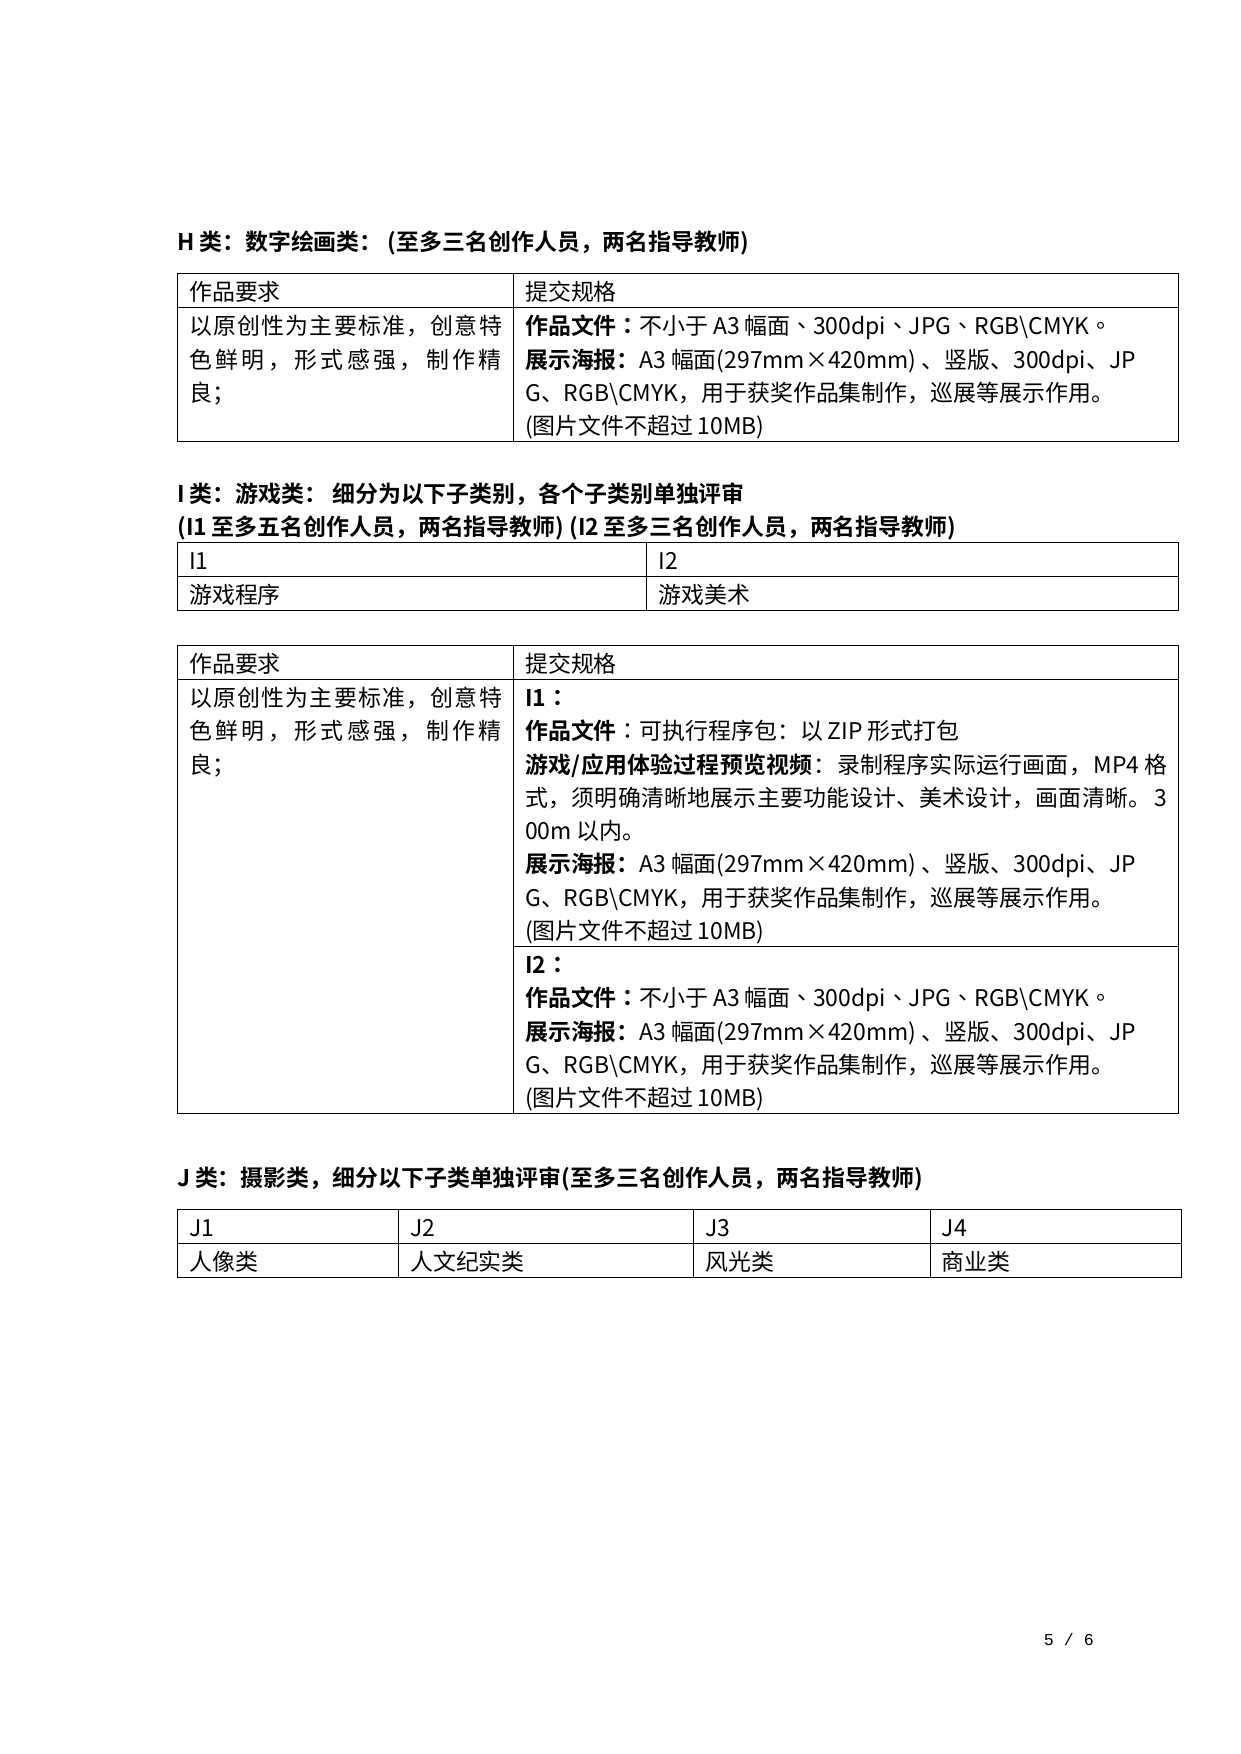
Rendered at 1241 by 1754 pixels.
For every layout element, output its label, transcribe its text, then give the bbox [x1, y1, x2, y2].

list I类：游戏类： 细分为以下子类别，各个子类别单独评审 [177, 475, 1093, 509]
table_cell 以原创性为主要标准，创意特色鲜明，形式感强，制作精良； [178, 308, 513, 441]
table_cell 风光类 [694, 1244, 930, 1277]
table_cell 人文纪实类 [399, 1244, 693, 1277]
table_header 作品要求 [178, 274, 513, 307]
table_cell I2： 作品文件：不小于A3幅面、300dpi、JPG、RGB\CMYK。 展示海报：A3幅面(297mm×420mm) 、竖版、300dpi、JPG、RGB\CMYK，用于获奖作品集制作，巡展等展示作用。 (图片文件不超过10MB) [514, 947, 1178, 1113]
table_header 提交规格 [514, 646, 1178, 679]
list H类：数字绘画类： (至多三名创作人员，两名指导教师) [177, 224, 1093, 257]
table_cell 游戏程序 [178, 577, 646, 610]
list (I1至多五名创作人员，两名指导教师) (I2至多三名创作人员，两名指导教师) [177, 509, 1093, 542]
table_header J1 [178, 1210, 398, 1243]
table_cell I1： 作品文件：可执行程序包：以ZIP形式打包 游戏/应用体验过程预览视频：录制程序实际运行画面，MP4格式，须明确清晰地展示主要功能设计、美术设计，画面清晰。300m以内。 展示海报：A3幅面(297mm×420mm) 、竖版、300dpi、JPG、RGB\CMYK，用于获奖作品集制作，巡展等展示作用。 (图片文件不超过10MB) [514, 680, 1178, 946]
table_header J4 [931, 1210, 1181, 1243]
table_cell 商业类 [931, 1244, 1181, 1277]
table_header J2 [399, 1210, 693, 1243]
table_cell 人像类 [178, 1244, 398, 1277]
table_cell 游戏美术 [647, 577, 1178, 610]
table_header I2 [647, 543, 1178, 576]
table_cell 作品文件：不小于A3幅面、300dpi、JPG、RGB\CMYK。 展示海报：A3幅面(297mm×420mm) 、竖版、300dpi、JPG、RGB\CMYK，用于获奖作品集制作，巡展等展示作用。 (图片文件不超过10MB) [514, 308, 1178, 441]
table_header 提交规格 [514, 274, 1178, 307]
table_header 作品要求 [178, 646, 513, 679]
table_header J3 [694, 1210, 930, 1243]
table_cell 以原创性为主要标准，创意特色鲜明，形式感强，制作精良； [178, 680, 513, 1113]
list J类：摄影类，细分以下子类单独评审(至多三名创作人员，两名指导教师) [177, 1160, 1093, 1193]
table_header I1 [178, 543, 646, 576]
